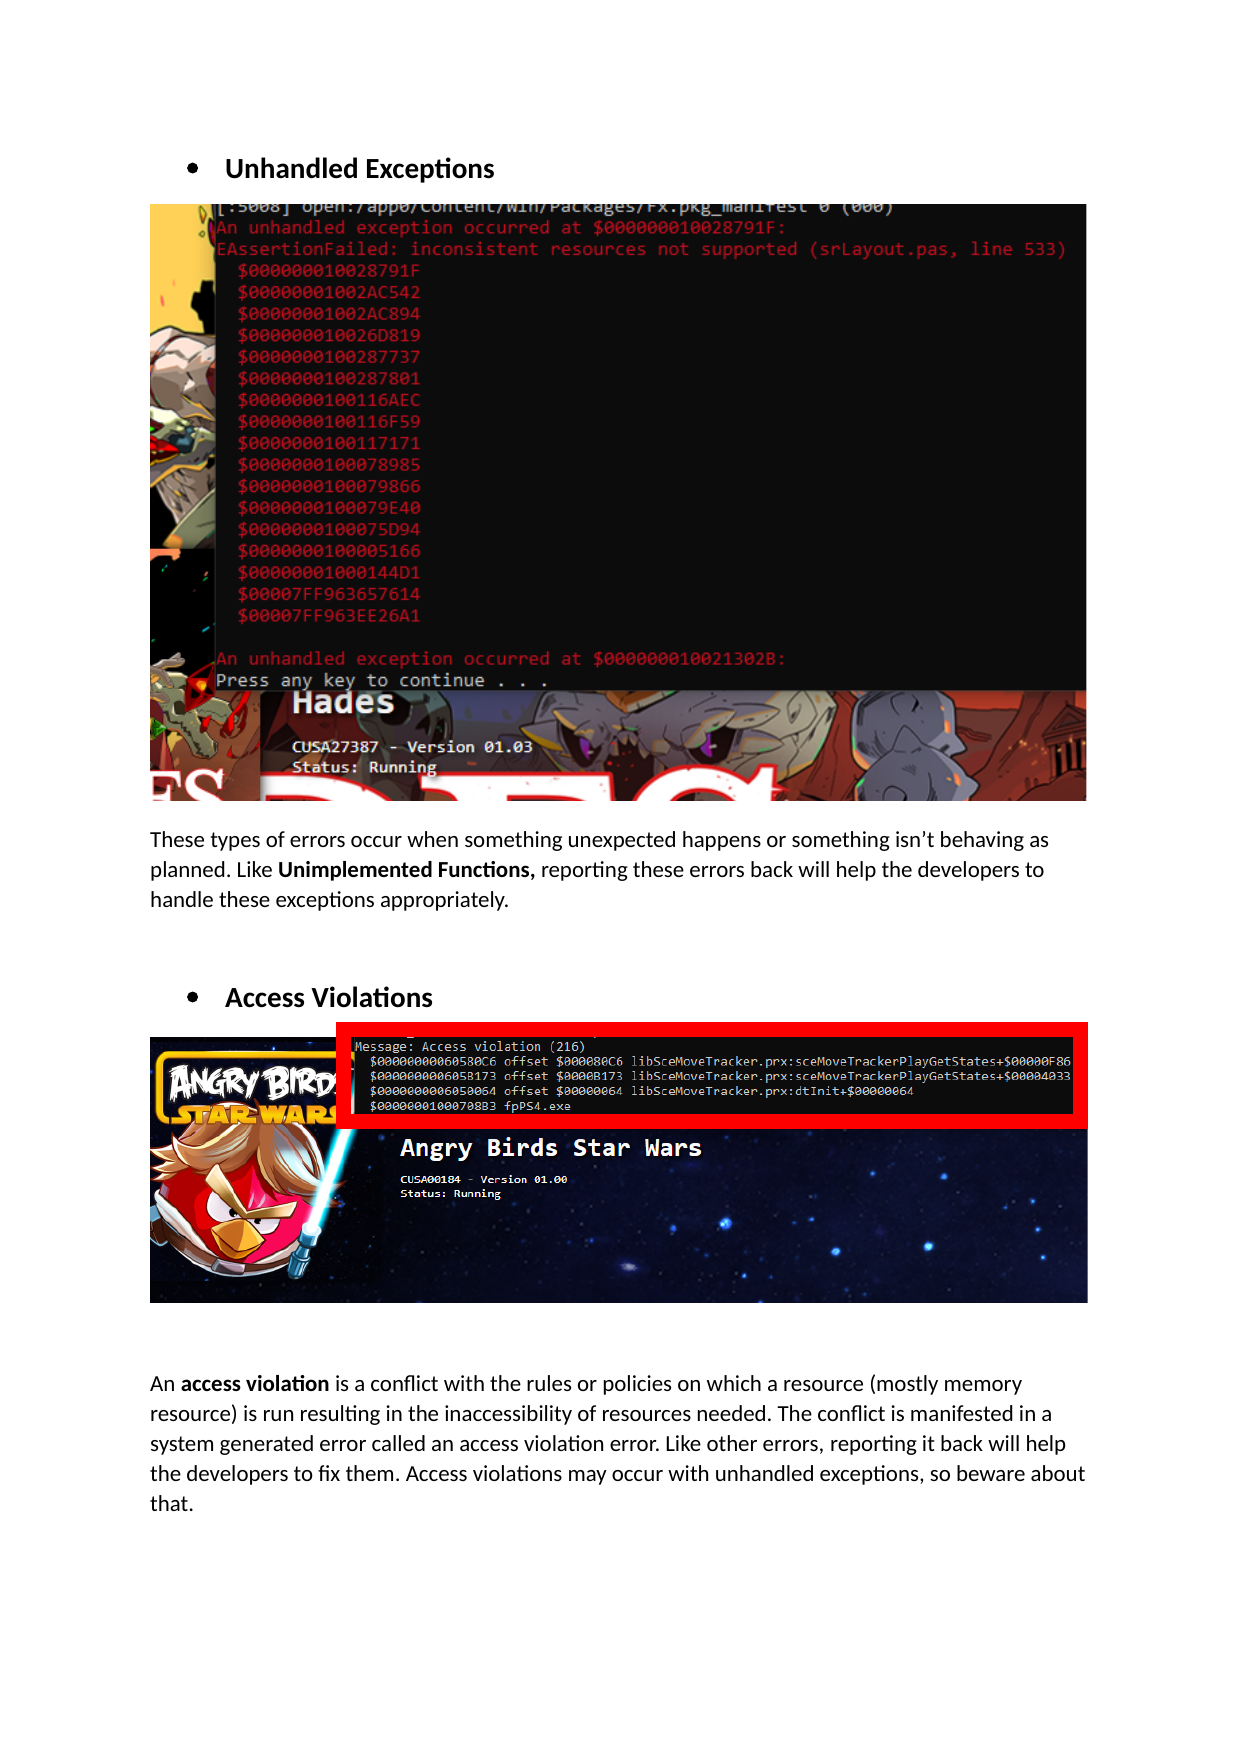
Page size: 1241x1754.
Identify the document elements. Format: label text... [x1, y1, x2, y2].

list Access Violations [187, 979, 1090, 1014]
list Unhandled Exceptions [187, 150, 1090, 186]
picture [351, 1037, 1073, 1114]
picture [150, 1037, 1087, 1303]
picture [150, 204, 1087, 801]
